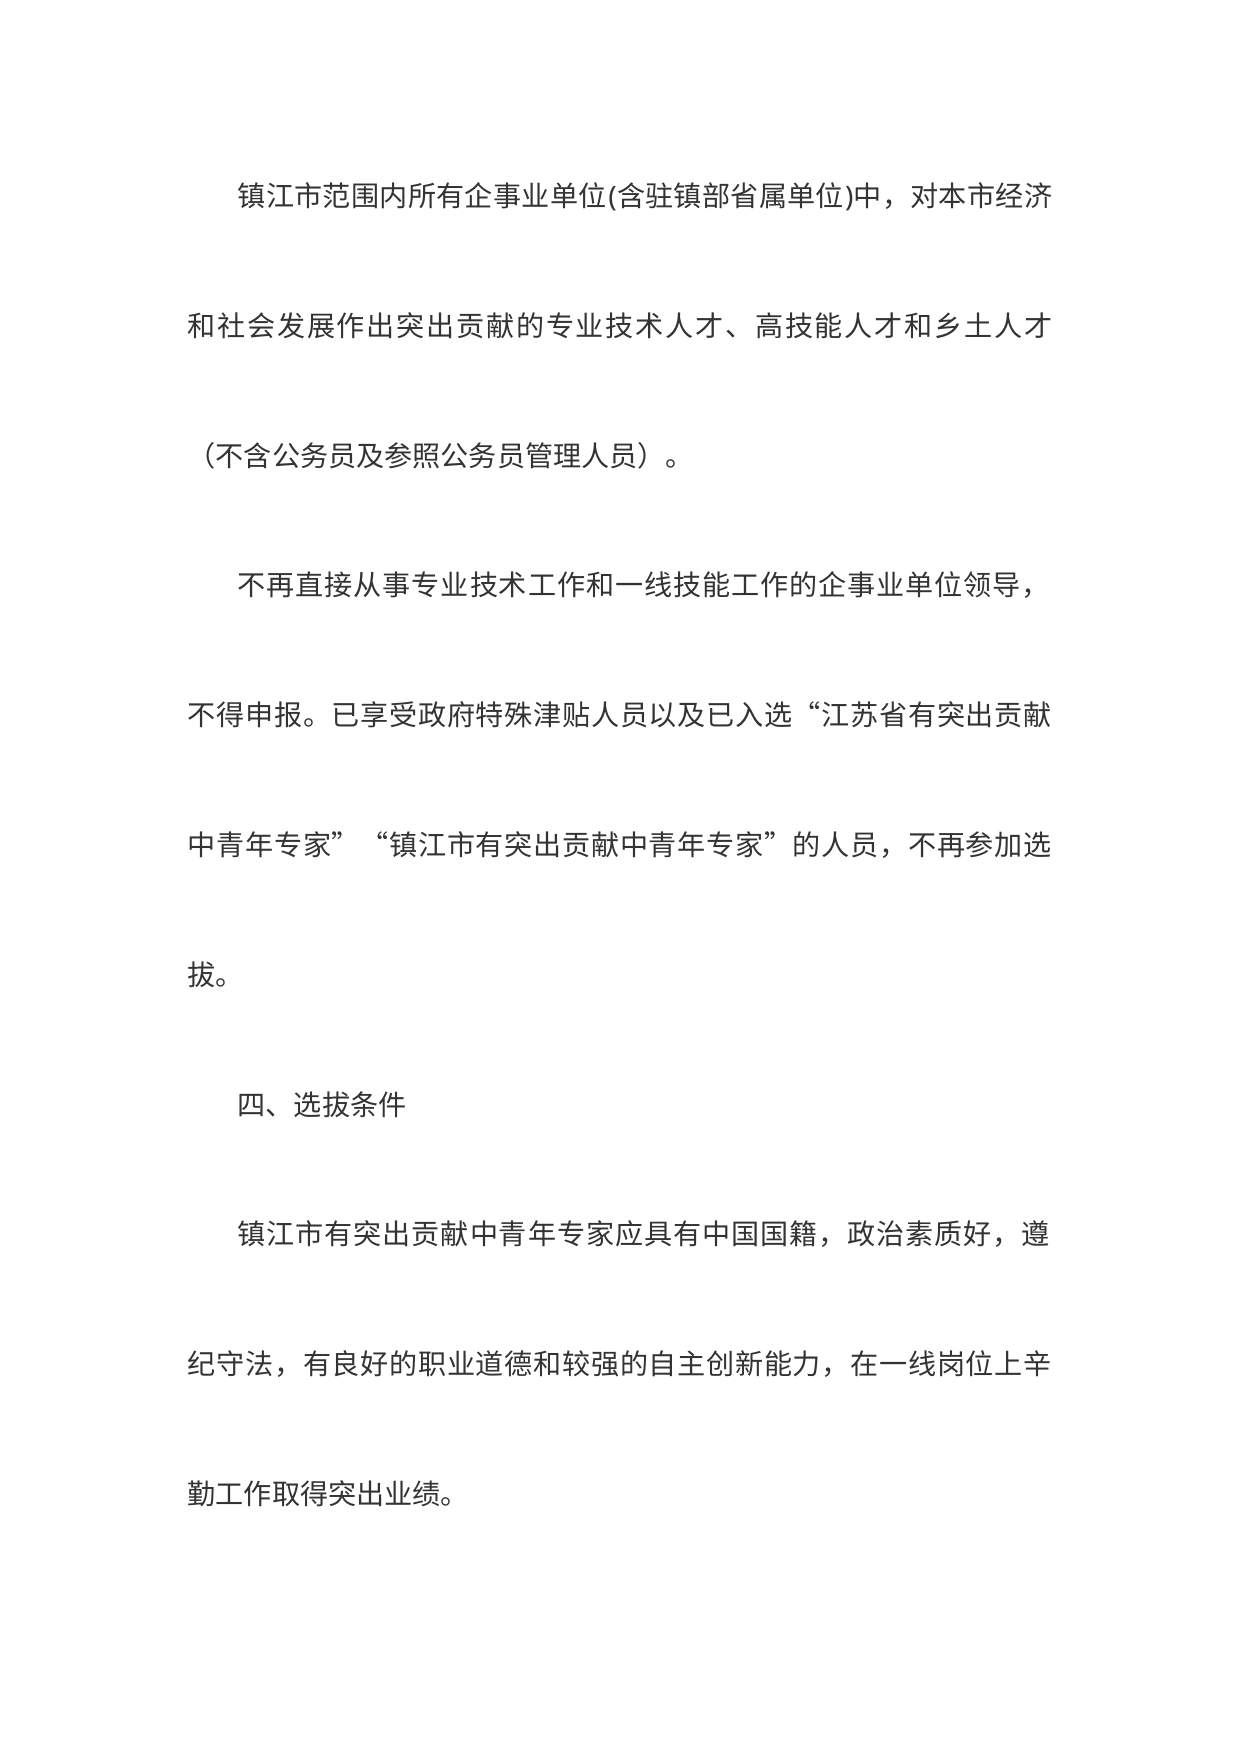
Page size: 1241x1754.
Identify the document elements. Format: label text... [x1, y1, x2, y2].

text 四、选拔条件 [187, 1070, 1053, 1135]
text 镇江市有突出贡献中青年专家应具有中国国籍，政治素质好，遵纪守法，有良好的职业道德和较强的自主创新能力，在一线岗位上辛勤工作取得突出业绩。 [187, 1199, 1053, 1524]
text 镇江市范围内所有企事业单位(含驻镇部省属单位)中，对本市经济和社会发展作出突出贡献的专业技术人才、高技能人才和乡土人才（不含公务员及参照公务员管理人员）。 [187, 162, 1053, 487]
text 不再直接从事专业技术工作和一线技能工作的企事业单位领导，不得申报。已享受政府特殊津贴人员以及已入选“江苏省有突出贡献中青年专家”“镇江市有突出贡献中青年专家”的人员，不再参加选拔。 [187, 551, 1053, 1006]
